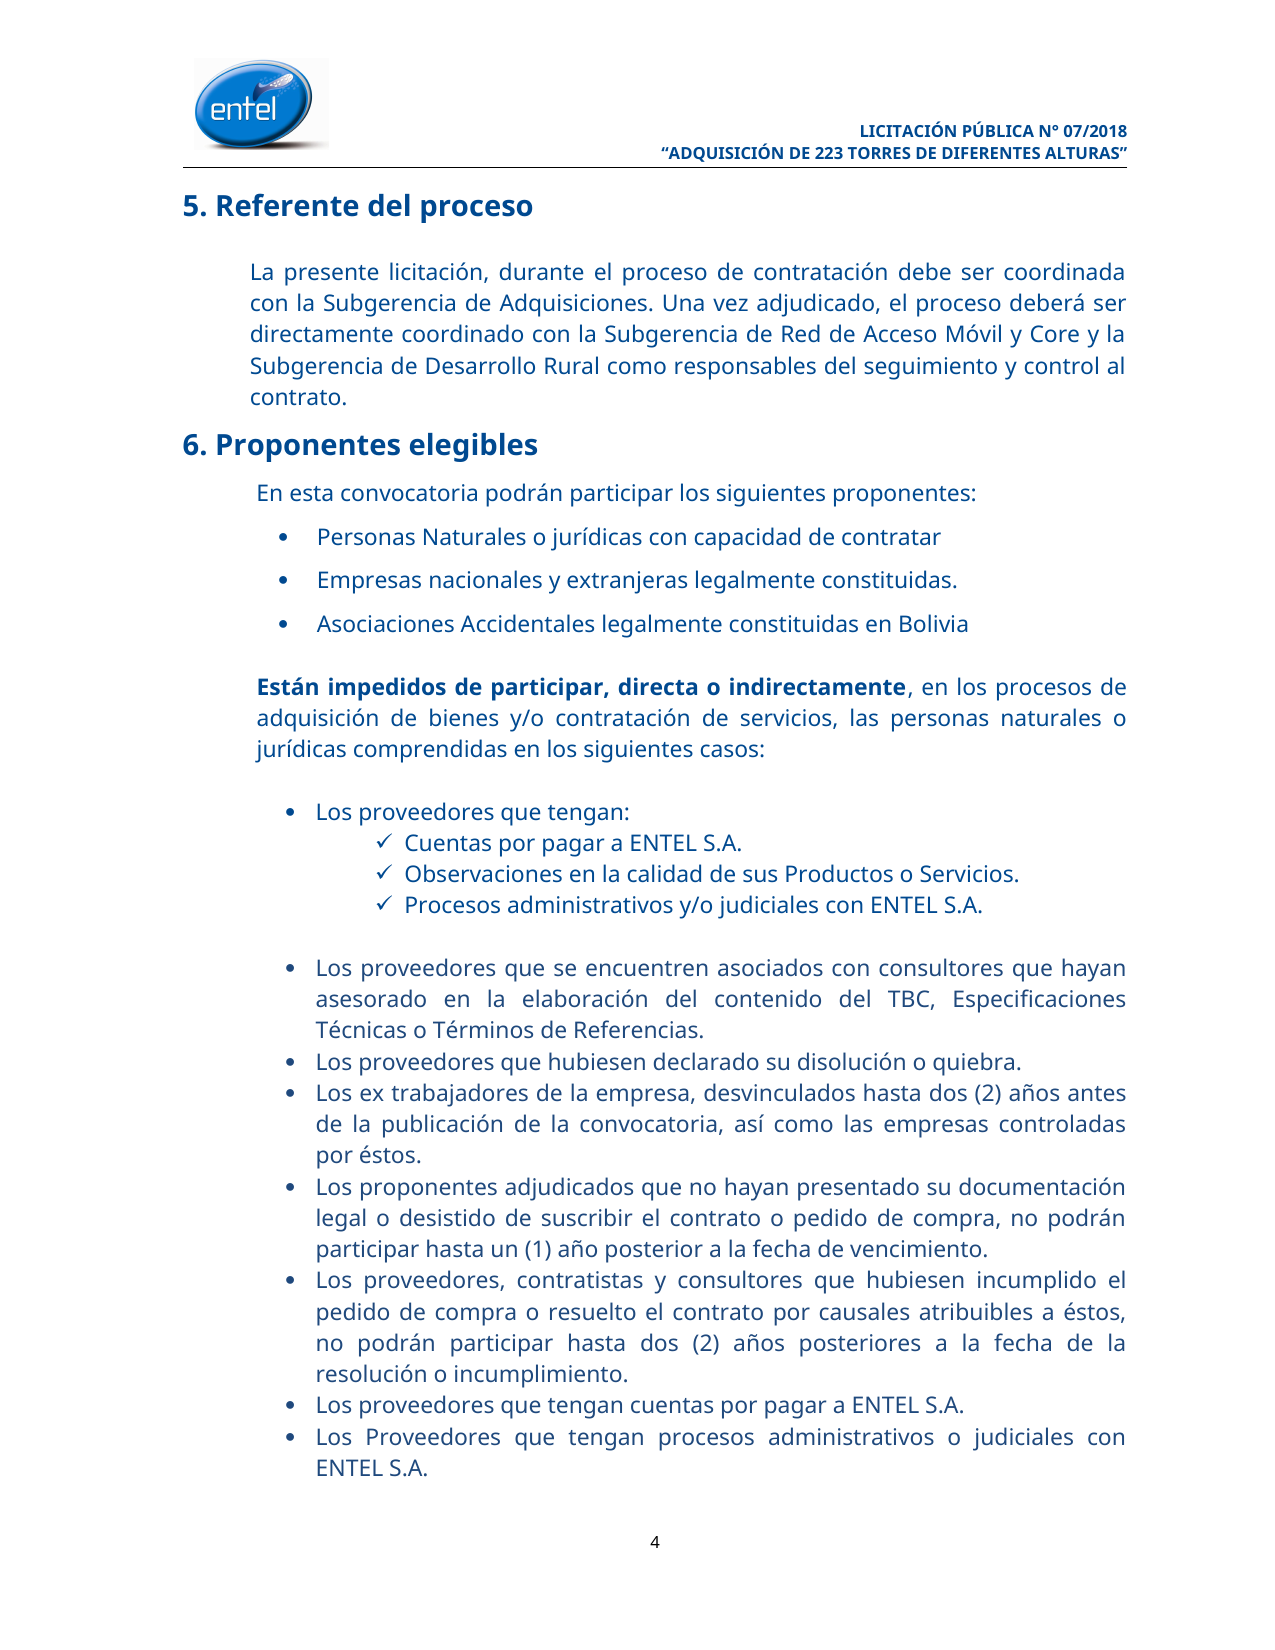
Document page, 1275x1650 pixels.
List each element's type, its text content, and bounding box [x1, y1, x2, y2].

text La presente licitación, durante el proceso de contratación debe ser coordinada con la Subgerencia de Adquisiciones. Una vez adjudicado, el proceso deberá ser directamente coordinado con la Subgerencia de Red de Acceso Móvil y Core y la Subgerencia de Desarrollo Rural como responsables del seguimiento y control al contrato. [249, 256, 1127, 412]
list Personas Naturales o jurídicas con capacidad de contratar [279, 521, 1127, 552]
list Asociaciones Accidentales legalmente constituidas en Bolivia [279, 608, 1127, 639]
list Procesos administrativos y/o judiciales con ENTEL S.A. [374, 889, 1127, 921]
list Observaciones en la calidad de sus Productos o Servicios. [374, 858, 1127, 889]
text En esta convocatoria podrán participar los siguientes proponentes: [242, 477, 1127, 508]
list Los proveedores que hubiesen declarado su disolución o quiebra. [286, 1046, 1127, 1077]
list Los ex trabajadores de la empresa, desvinculados hasta dos (2) años antes de la publicación de la convocatoria, así como las empresas controladas por éstos. [286, 1077, 1127, 1171]
text 6. Proponentes elegibles [182, 425, 1127, 464]
list Los Proveedores que tengan procesos administrativos o judiciales con ENTEL S.A. [286, 1421, 1127, 1483]
list Empresas nacionales y extranjeras legalmente constituidas. [279, 564, 1127, 596]
picture [194, 58, 330, 150]
text 5. Referente del proceso [182, 185, 1127, 225]
list Los proveedores, contratistas y consultores que hubiesen incumplido el pedido de compra o resuelto el contrato por causales atribuibles a éstos, no podrán participar hasta dos (2) años posteriores a la fecha de la resolución o incumplimiento. [286, 1264, 1127, 1389]
text Están impedidos de participar, directa o indirectamente, en los procesos de adquisición de bienes y/o contratación de servicios, las personas naturales o jurídicas comprendidas en los siguientes casos: [256, 671, 1127, 764]
list Los proveedores que tengan cuentas por pagar a ENTEL S.A. [286, 1389, 1127, 1421]
list Cuentas por pagar a ENTEL S.A. [374, 827, 1127, 858]
list Los proveedores que tengan: [286, 796, 1127, 827]
list Los proveedores que se encuentren asociados con consultores que hayan asesorado en la elaboración del contenido del TBC, Especificaciones Técnicas o Términos de Referencias. [286, 952, 1127, 1046]
list Los proponentes adjudicados que no hayan presentado su documentación legal o desistido de suscribir el contrato o pedido de compra, no podrán participar hasta un (1) año posterior a la fecha de vencimiento. [286, 1171, 1127, 1264]
